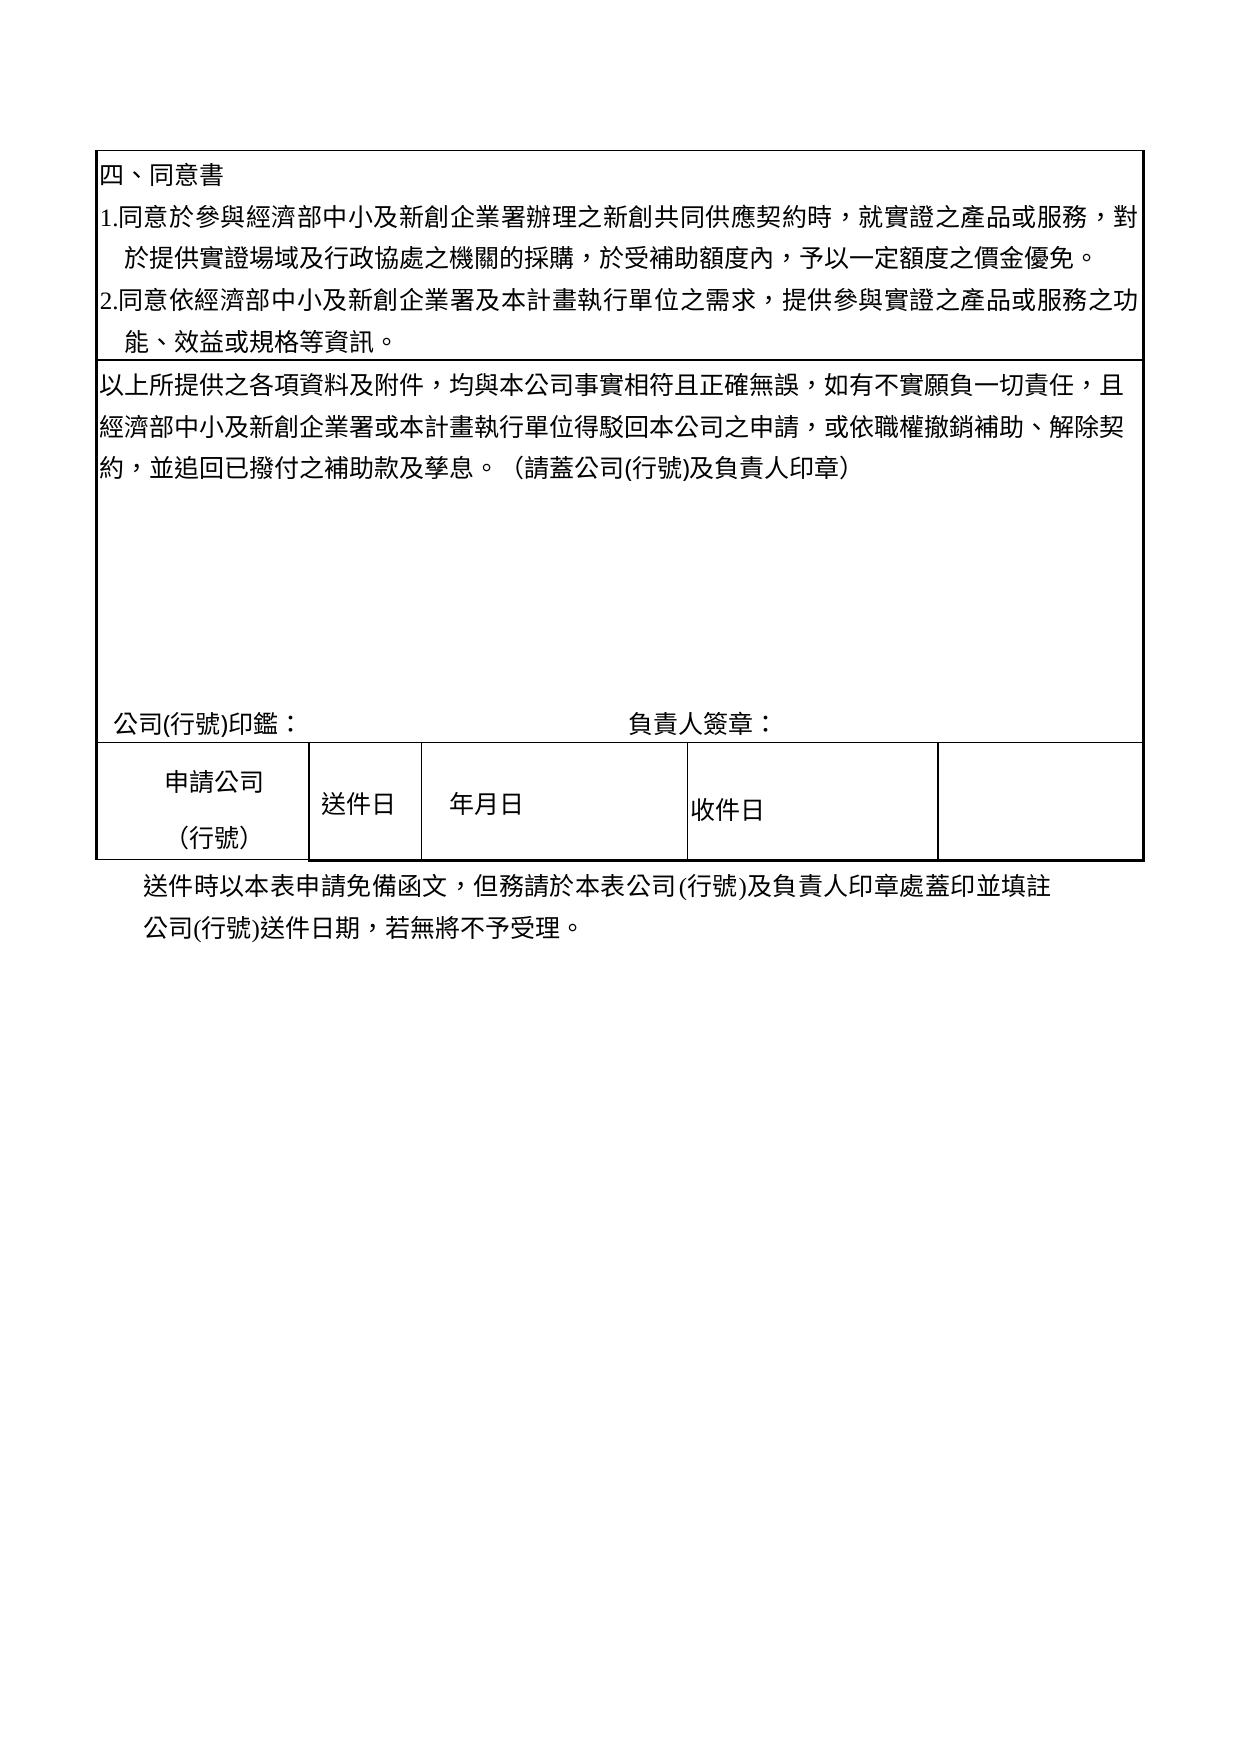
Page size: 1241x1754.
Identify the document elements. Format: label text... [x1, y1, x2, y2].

text 送件時以本表申請免備函文，但務請於本表公司(行號)及負責人印章處蓋印並填註公司(行號)送件日期，若無將不予受理。 [143, 862, 1053, 946]
table_cell 收件日 [688, 743, 937, 859]
table_cell 年月日 [422, 743, 687, 859]
table_cell 送件日 [310, 743, 421, 859]
table_cell 以上所提供之各項資料及附件，均與本公司事實相符且正確無誤，如有不實願負一切責任，且經濟部中小及新創企業署或本計畫執行單位得駁回本公司之申請，或依職權撤銷補助、解除契約，並追回已撥付之補助款及孳息。（請蓋公司(行號)及負責人印章） 公司(行號)印鑑： 負責人簽章： [98, 361, 1142, 742]
table_cell 四、同意書 同意於參與經濟部中小及新創企業署辦理之新創共同供應契約時，就實證之產品或服務，對於提供實證場域及行政協處之機關的採購，於受補助額度內，予以一定額度之價金優免。 同意依經濟部中小及新創企業署及本計畫執行單位之需求，提供參與實證之產品或服務之功能、效益或規格等資訊。 [98, 151, 1142, 359]
table_cell [939, 743, 1142, 859]
table_cell 申請公司 （行號） [98, 743, 308, 859]
